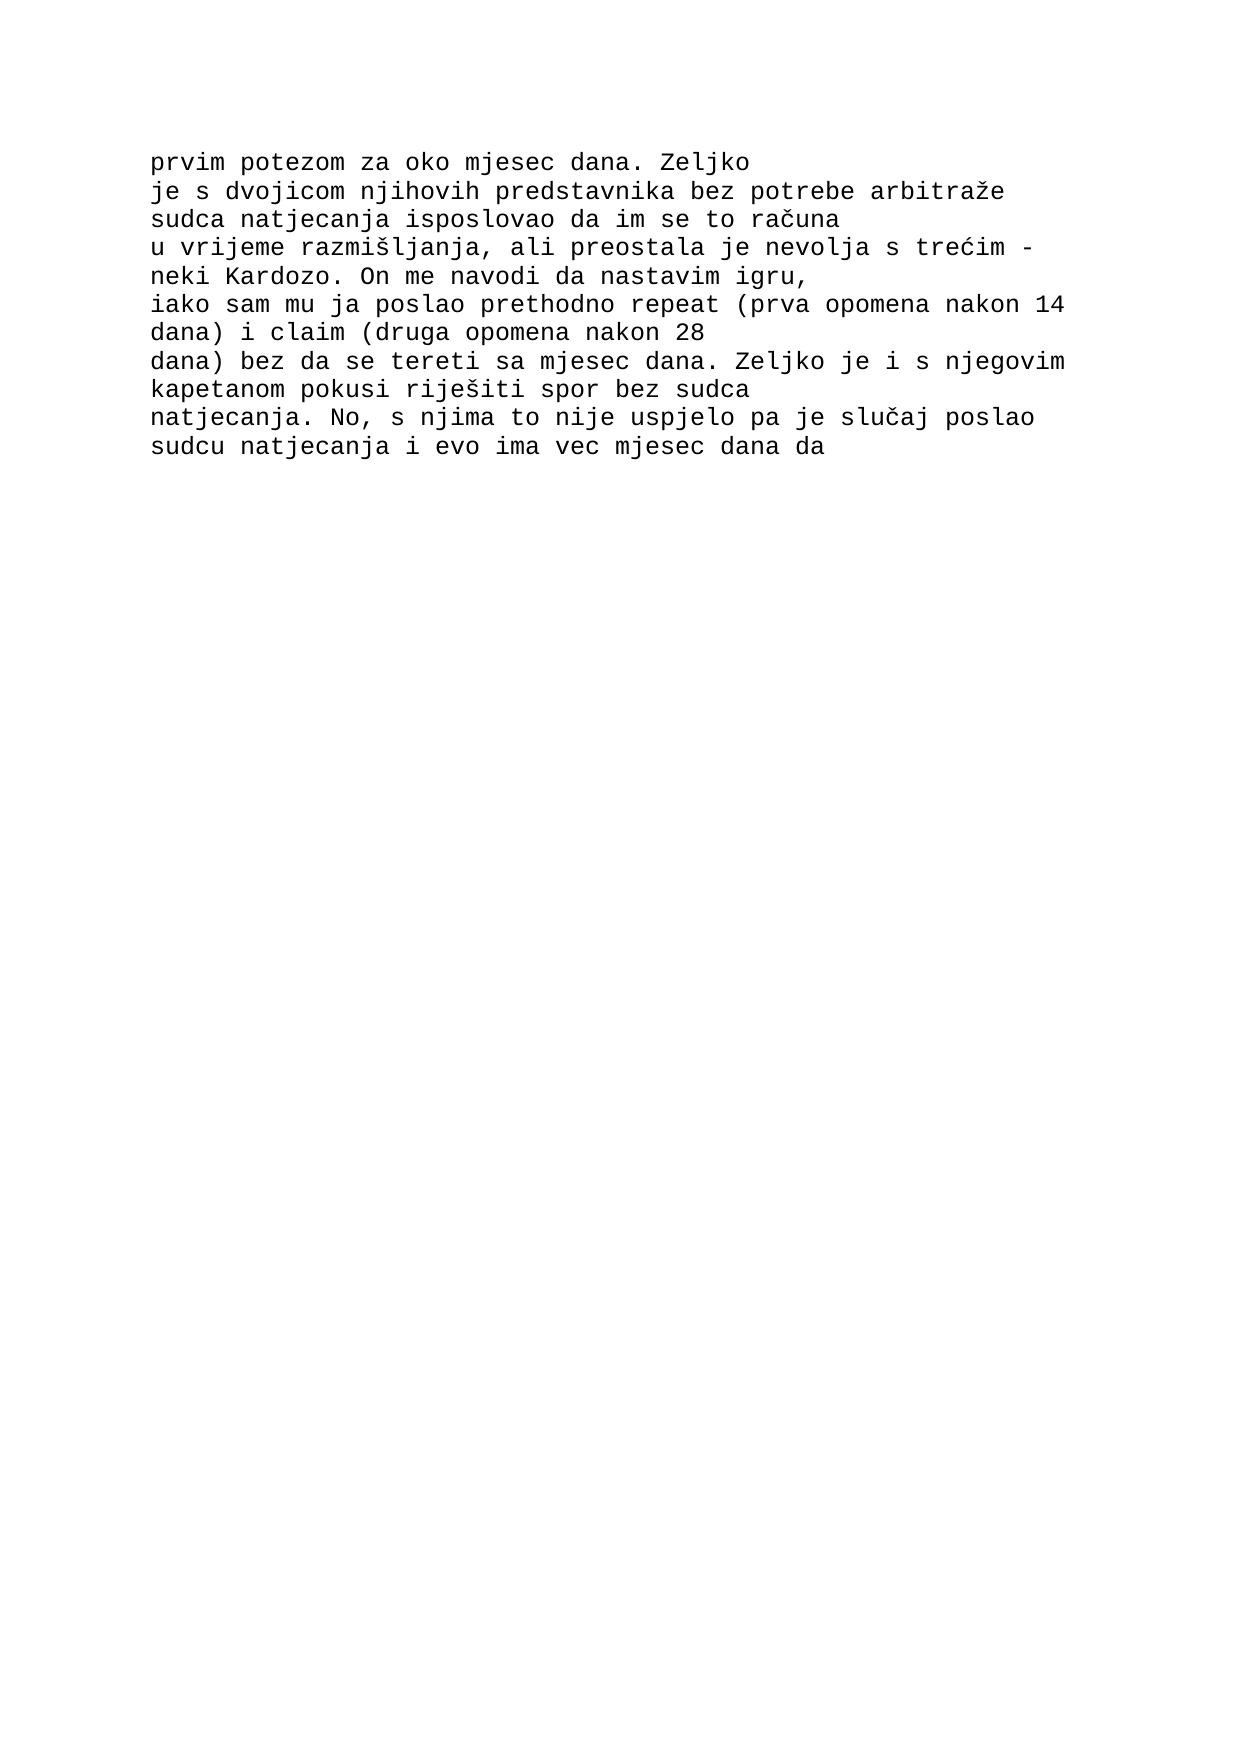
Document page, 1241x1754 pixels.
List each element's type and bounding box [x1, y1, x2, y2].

text [150, 150, 1090, 462]
